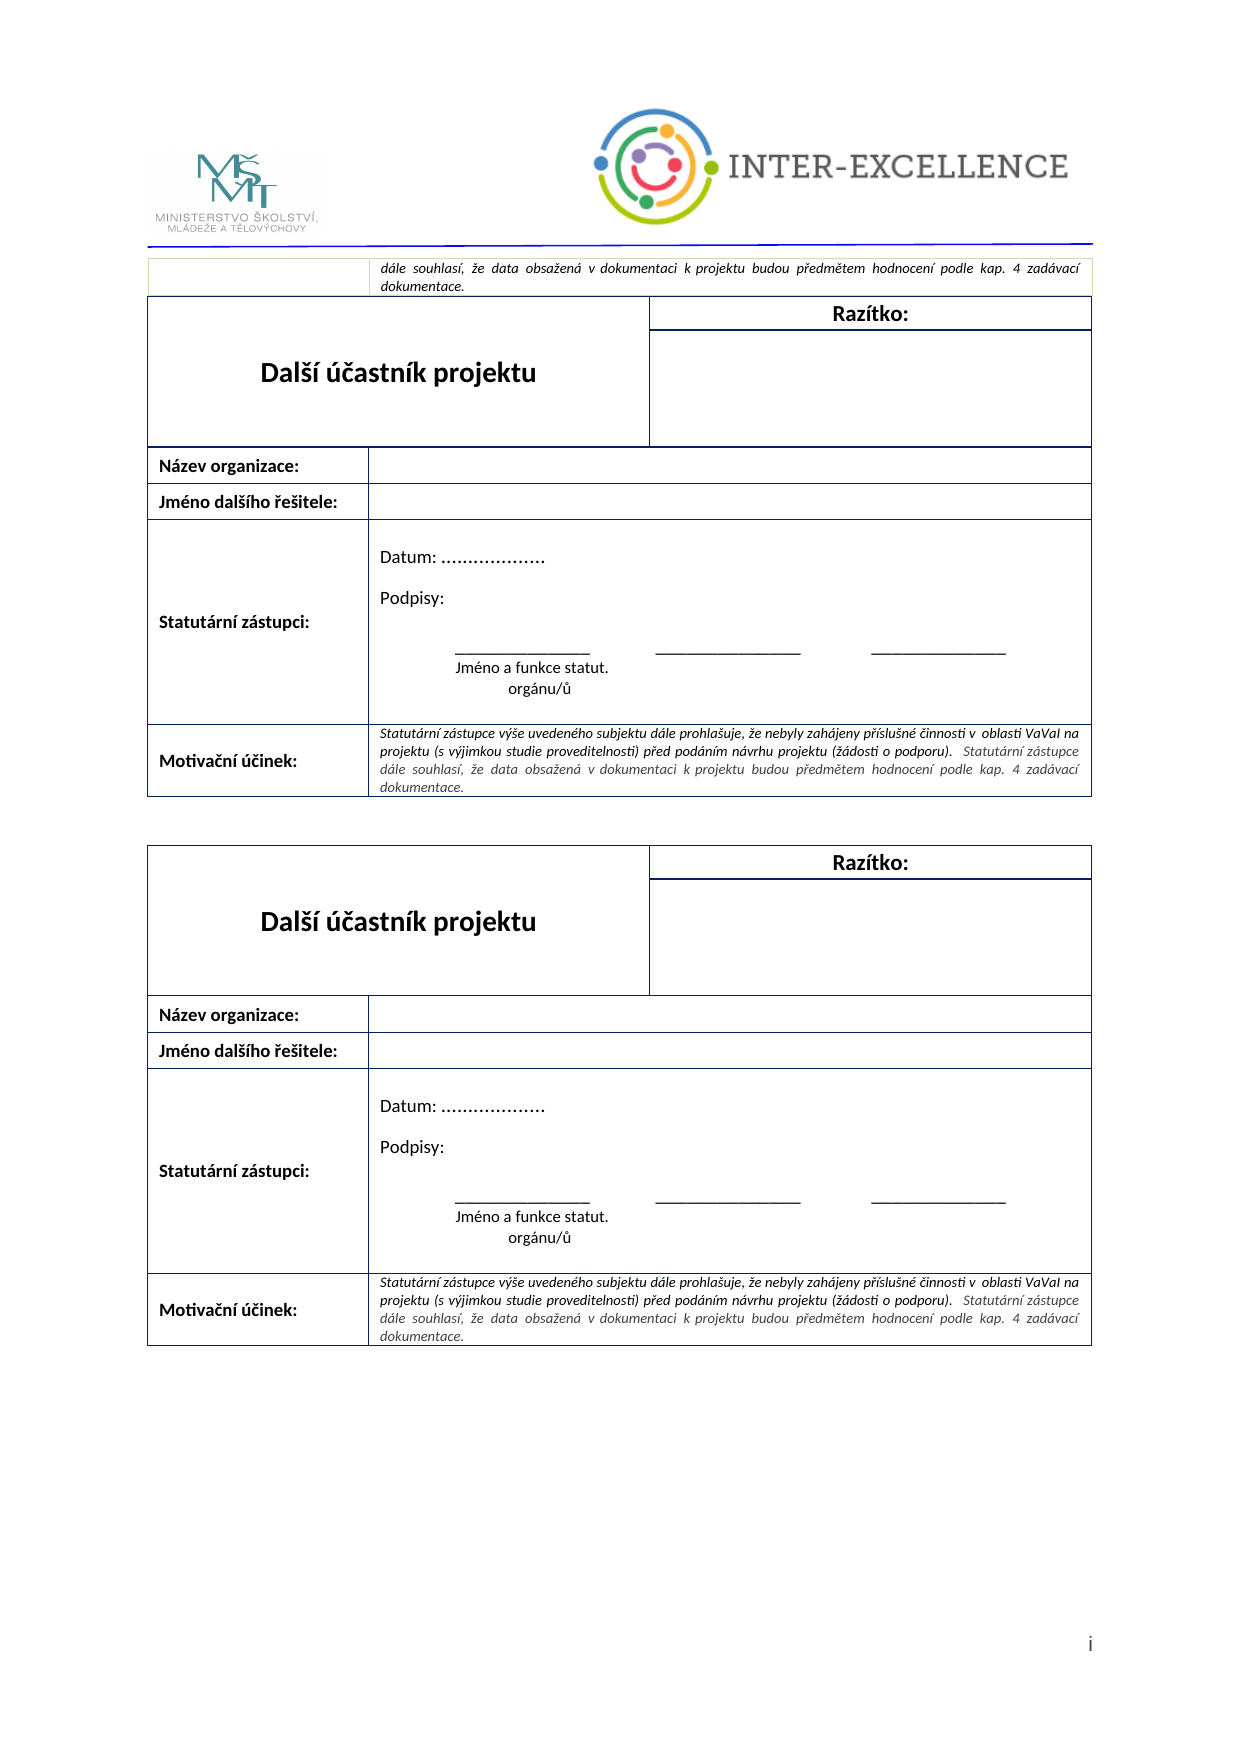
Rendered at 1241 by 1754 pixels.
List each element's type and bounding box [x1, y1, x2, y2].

picture [147, 148, 326, 238]
picture [592, 92, 1093, 241]
